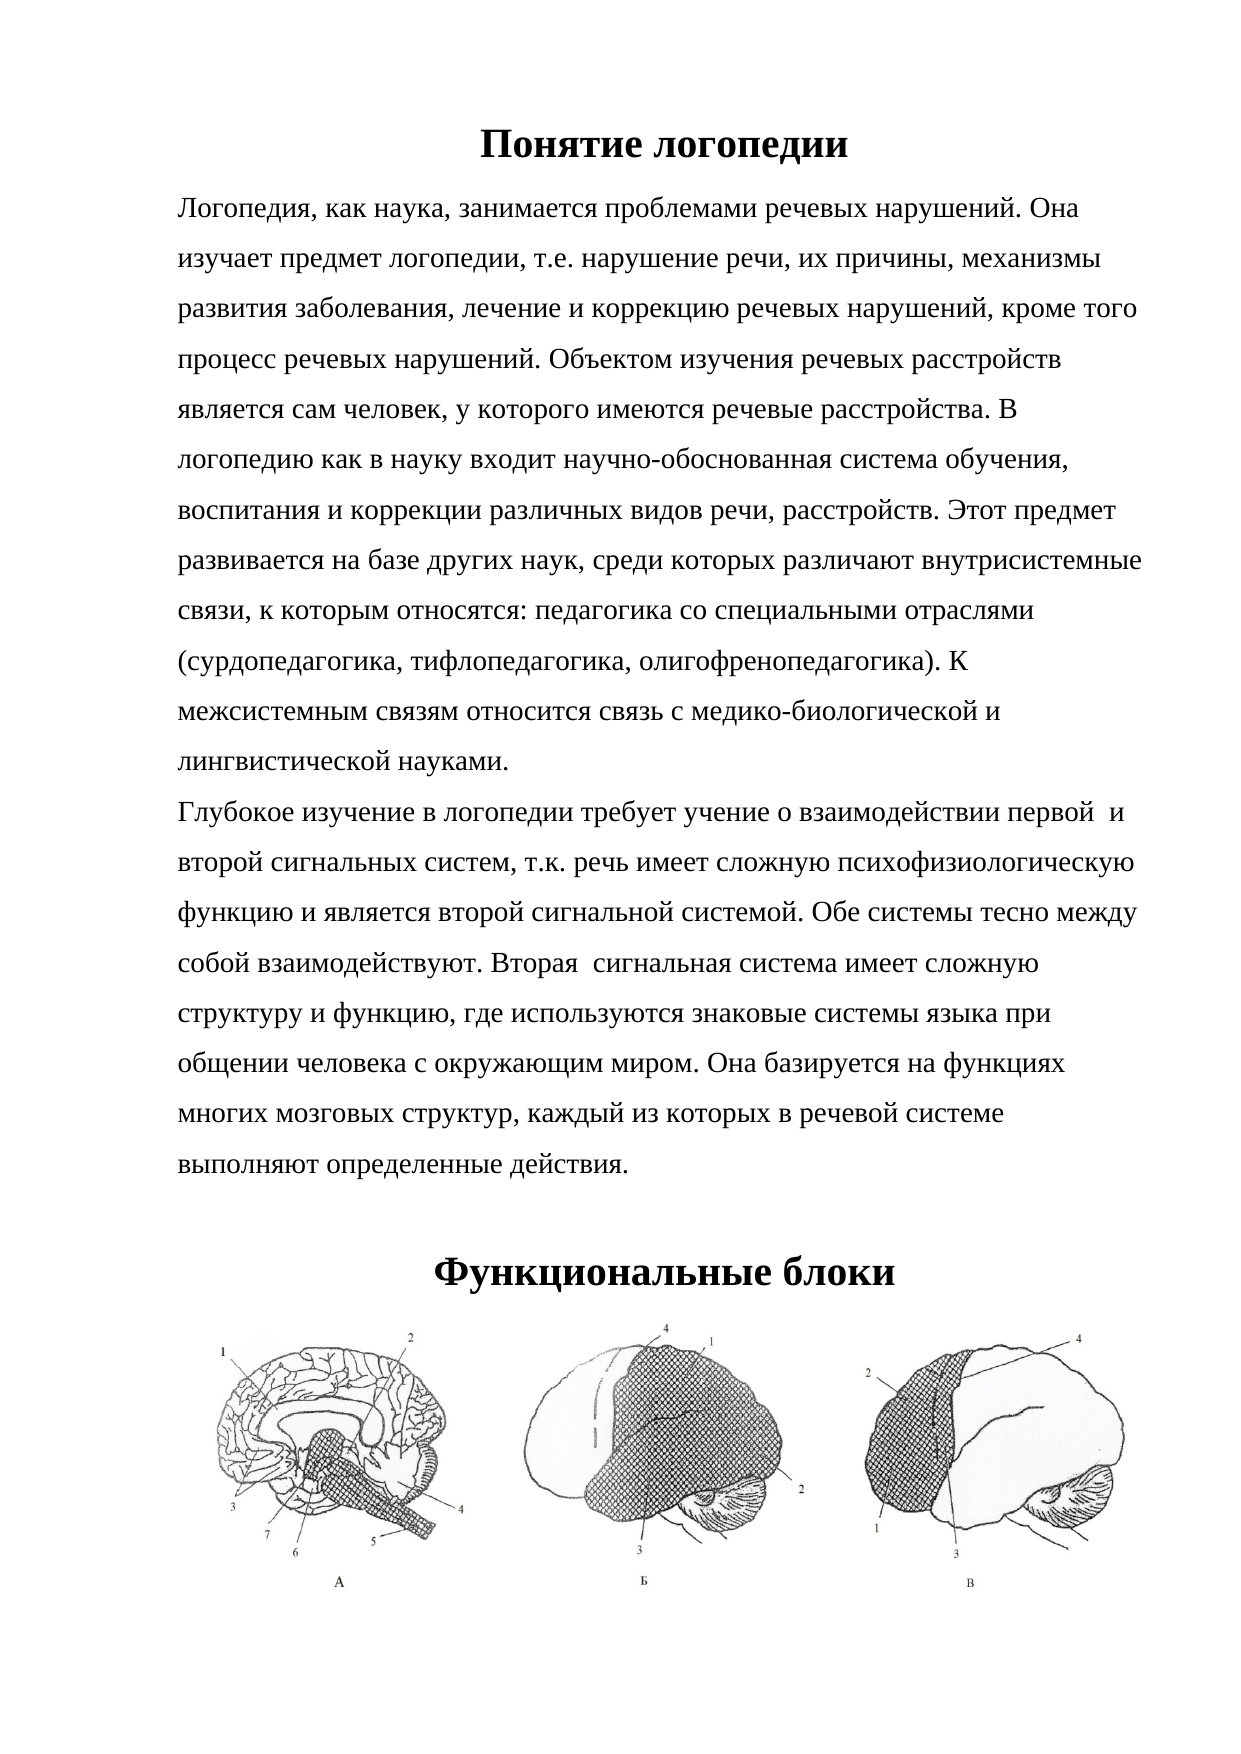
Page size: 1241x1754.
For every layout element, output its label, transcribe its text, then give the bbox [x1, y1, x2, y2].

text Понятие логопедии [177, 118, 1152, 166]
text Глубокое изучение в логопедии требует учение о взаимодействии первой и второй сигнальных систем, т.к. речь имеет сложную психофизиологическую функцию и является второй сигнальной системой. Обе системы тесно между собой взаимодействуют. Вторая сигнальная система имеет сложную структуру и функцию, где используются знаковые системы языка при общении человека с окружающим миром. Она базируется на функциях многих мозговых структур, каждый из которых в речевой системе выполняют определенные действия. [177, 794, 1152, 1179]
picture [177, 1318, 1152, 1597]
text Функциональные блоки [177, 1247, 1152, 1294]
text Логопедия, как наука, занимается проблемами речевых нарушений. Она изучает предмет логопедии, т.е. нарушение речи, их причины, механизмы развития заболевания, лечение и коррекцию речевых нарушений, кроме того процесс речевых нарушений. Объектом изучения речевых расстройств является сам человек, у которого имеются речевые расстройства. В логопедию как в науку входит научно-обоснованная система обучения, воспитания и коррекции различных видов речи, расстройств. Этот предмет развивается на базе других наук, среди которых различают внутрисистемные связи, к которым относятся: педагогика со специальными отраслями (сурдопедагогика, тифлопедагогика, олигофренопедагогика). К межсистемным связям относится связь с медико-биологической и лингвистической науками. [177, 190, 1152, 777]
